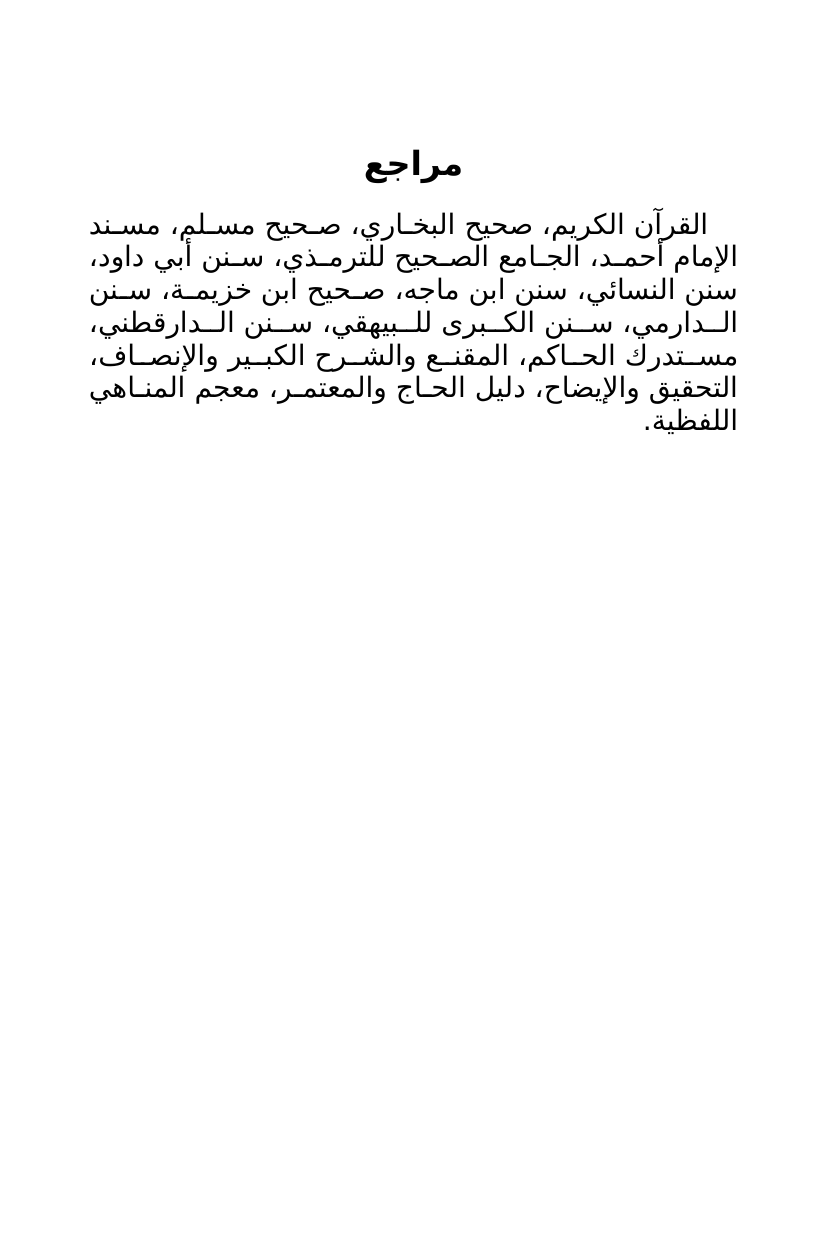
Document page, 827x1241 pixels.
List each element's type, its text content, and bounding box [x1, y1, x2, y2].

text القرآن الكريم، صحيح البخاري، صحيح مسلم، مسند الإمام أحمد، الجامع الصحيح للترمذي، سنن أبي داود، سنن النسائي، سنن ابن ماجه، صحيح ابن خزيمة، سنن الدارمي، سنن الكبرى للبيهقي، سنن الدارقطني، مستدرك الحاكم، المقنع والشرح الكبير والإنصاف، التحقيق والإيضاح، دليل الحاج والمعتمر، معجم المناهي اللفظية. [89, 208, 738, 437]
text مراجع [89, 144, 738, 183]
